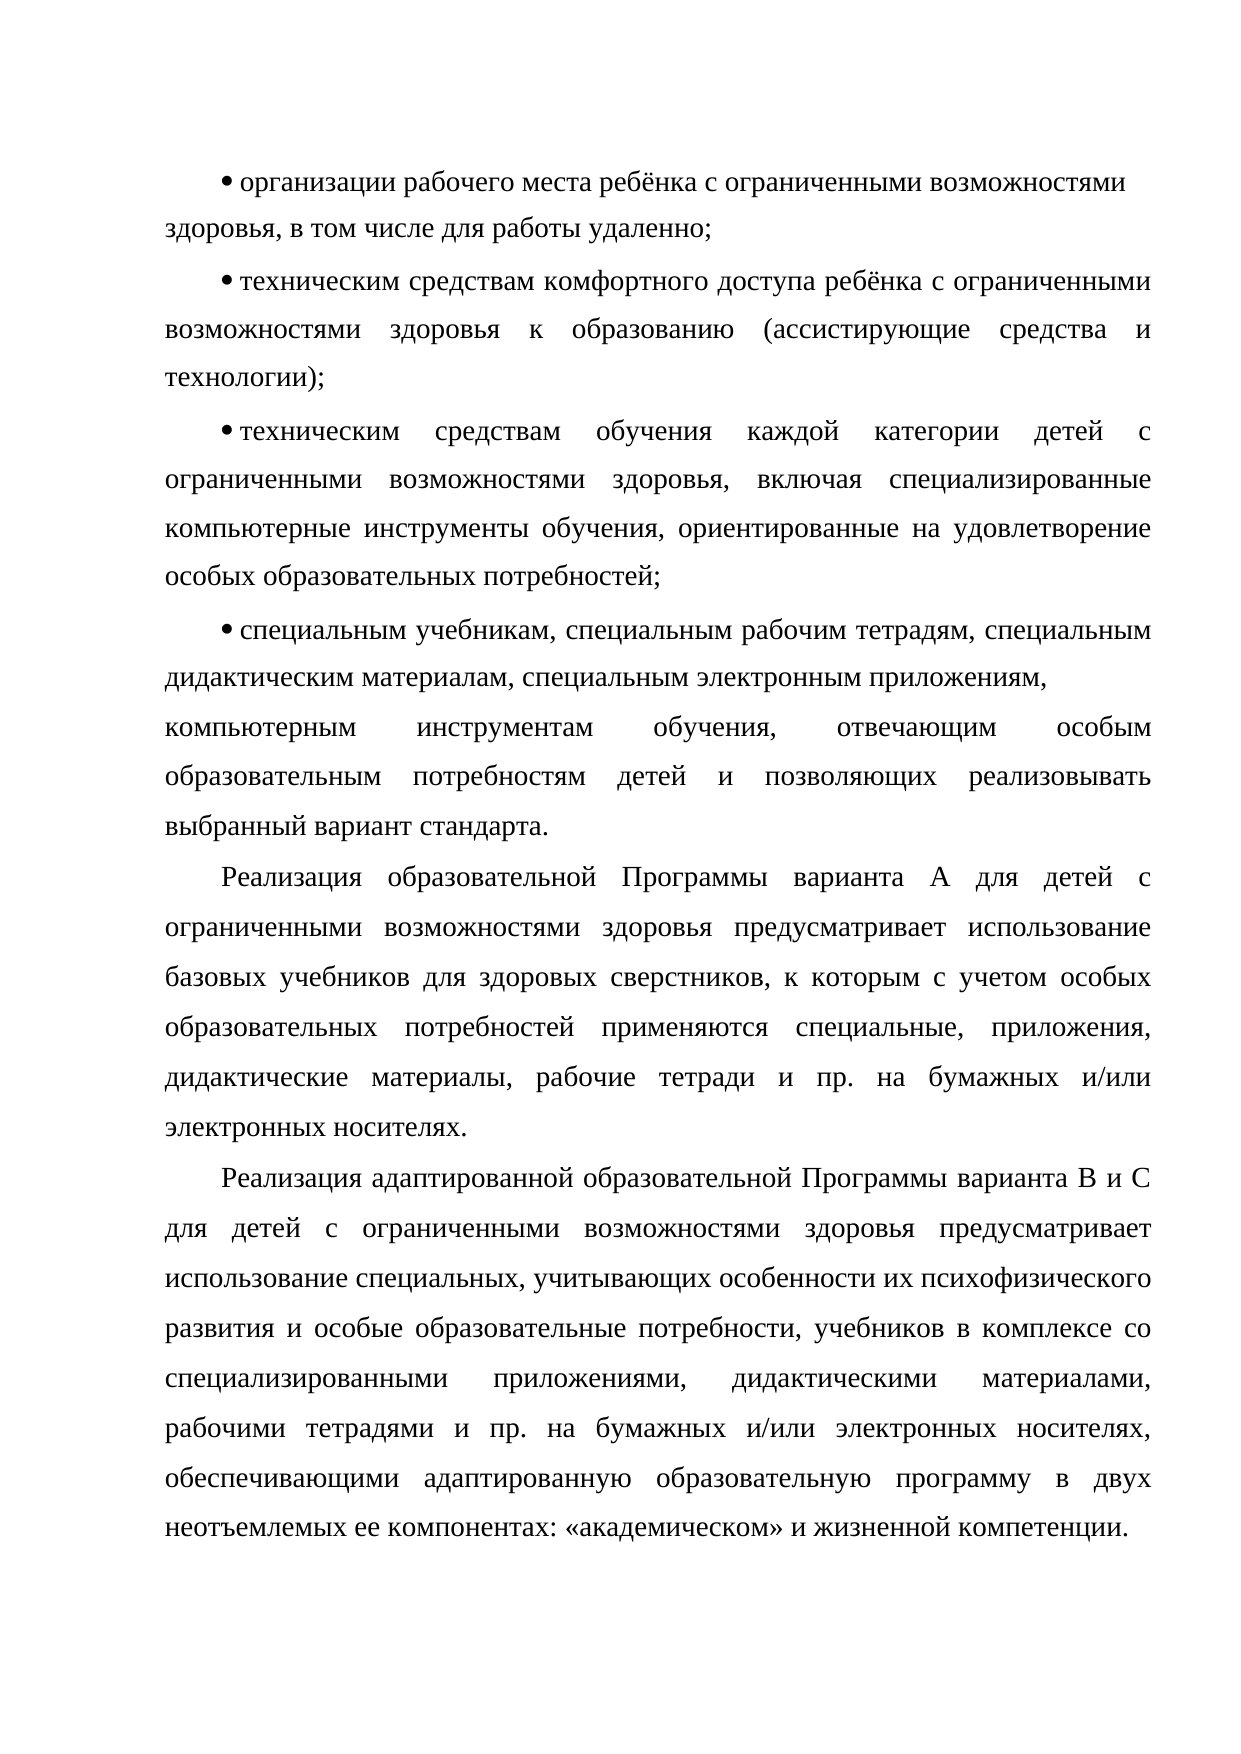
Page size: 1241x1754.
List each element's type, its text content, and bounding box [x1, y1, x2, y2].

text компьютерным инструментам обучения, отвечающим особым образовательным потребностям детей и позволяющих реализовывать выбранный вариант стандарта. [164, 709, 1152, 841]
list техническим средствам комфортного доступа ребёнка с ограниченными возможностями здоровья к образованию (ассистирующие средства и технологии); [164, 263, 1152, 393]
list организации рабочего места ребёнка с ограниченными возможностями здоровья, в том числе для работы удаленно; [164, 164, 1152, 244]
text Реализация образовательной Программы варианта А для детей с ограниченными возможностями здоровья предусматривает использование базовых учебников для здоровых сверстников, к которым с учетом особых образовательных потребностей применяются специальные, приложения, дидактические материалы, рабочие тетради и пр. на бумажных и/или электронных носителях. [164, 859, 1152, 1142]
list техническим средствам обучения каждой категории детей с ограниченными возможностями здоровья, включая специализированные компьютерные инструменты обучения, ориентированные на удовлетворение особых образовательных потребностей; [164, 413, 1152, 592]
list специальным учебникам, специальным рабочим тетрадям, специальным дидактическим материалам, специальным электронным приложениям, [164, 612, 1152, 692]
text Реализация адаптированной образовательной Программы варианта В и С для детей с ограниченными возможностями здоровья предусматривает использование специальных, учитывающих особенности их психофизического развития и особые образовательные потребности, учебников в комплексе со специализированными приложениями, дидактическими материалами, рабочими тетрадями и пр. на бумажных и/или электронных носителях, обеспечивающими адаптированную образовательную программу в двух неотъемлемых ее компонентах: «академическом» и жизненной компетенции. [164, 1160, 1152, 1543]
